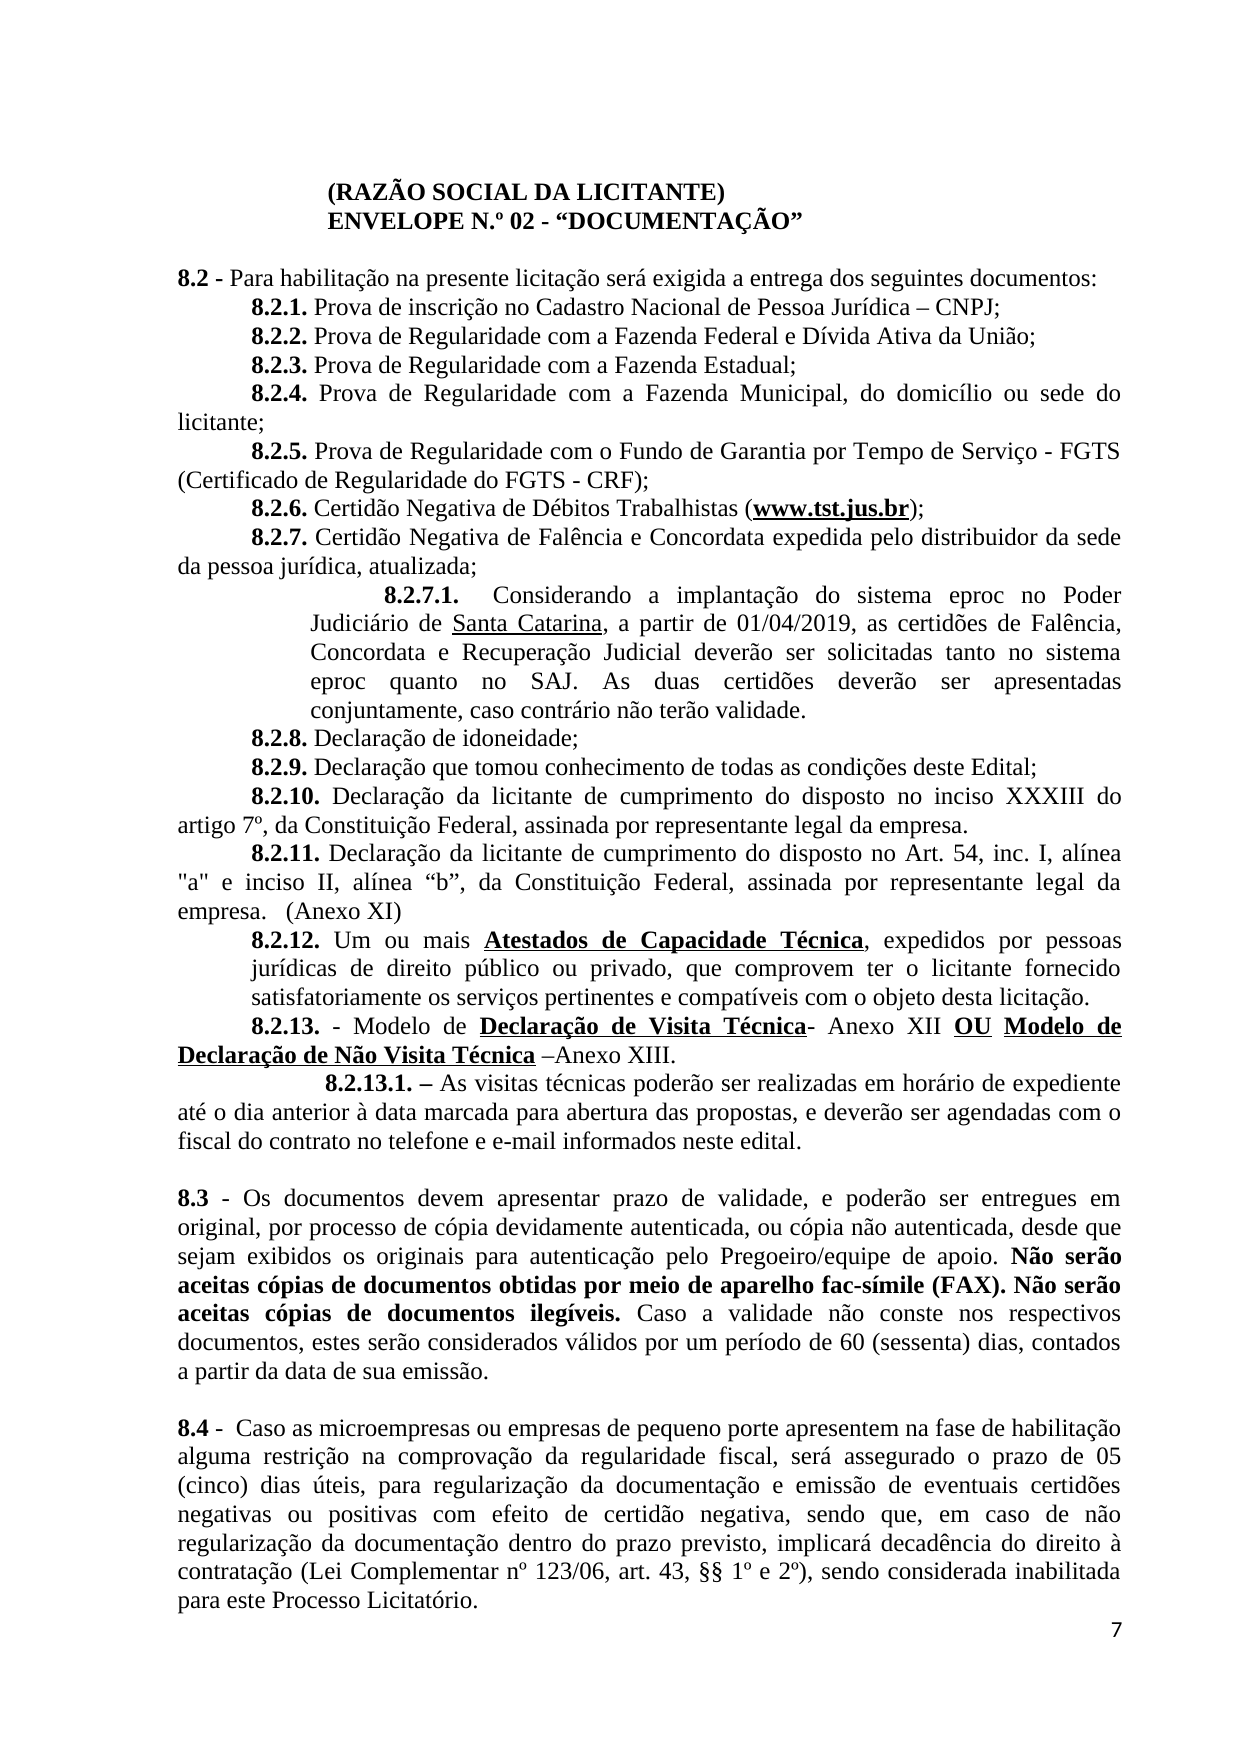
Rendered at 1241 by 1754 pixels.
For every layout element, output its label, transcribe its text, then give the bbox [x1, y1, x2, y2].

text 8.2.8. Declaração de idoneidade; [177, 723, 1122, 752]
text 8.2 - Para habilitação na presente licitação será exigida a entrega dos seguintes documentos: [177, 263, 1122, 292]
text 8.4 - Caso as microempresas ou empresas de pequeno porte apresentem na fase de habilitação alguma restrição na comprovação da regularidade fiscal, será assegurado o prazo de 05 (cinco) dias úteis, para regularização da documentação e emissão de eventuais certidões negativas ou positivas com efeito de certidão negativa, sendo que, em caso de não regularização da documentação dentro do prazo previsto, implicará decadência do direito à contratação (Lei Complementar nº 123/06, art. 43, §§ 1º e 2º), sendo considerada inabilitada para este Processo Licitatório. [177, 1413, 1122, 1614]
text 8.3 - Os documentos devem apresentar prazo de validade, e poderão ser entregues em original, por processo de cópia devidamente autenticada, ou cópia não autenticada, desde que sejam exibidos os originais para autenticação pelo Pregoeiro/equipe de apoio. Não serão aceitas cópias de documentos obtidas por meio de aparelho fac-símile (FAX). Não serão aceitas cópias de documentos ilegíveis. Caso a validade não conste nos respectivos documentos, estes serão considerados válidos por um período de 60 (sessenta) dias, contados a partir da data de sua emissão. [177, 1183, 1122, 1385]
text 8.2.7.1. Considerando a implantação do sistema eproc no Poder Judiciário de Santa Catarina, a partir de 01/04/2019, as certidões de Falência, Concordata e Recuperação Judicial deverão ser solicitadas tanto no sistema eproc quanto no SAJ. As duas certidões deverão ser apresentadas conjuntamente, caso contrário não terão validade. [310, 580, 1122, 723]
text 8.2.4. Prova de Regularidade com a Fazenda Municipal, do domicílio ou sede do licitante; [177, 378, 1122, 436]
text 8.2.9. Declaração que tomou conhecimento de todas as condições deste Edital; [177, 752, 1122, 781]
text 8.2.1. Prova de inscrição no Cadastro Nacional de Pessoa Jurídica – CNPJ; [177, 292, 1122, 321]
text 8.2.13.1. – As visitas técnicas poderão ser realizadas em horário de expediente até o dia anterior à data marcada para abertura das propostas, e deverão ser agendadas com o fiscal do contrato no telefone e e-mail informados neste edital. [177, 1068, 1122, 1155]
text 8.2.10. Declaração da licitante de cumprimento do disposto no inciso XXXIII do artigo 7º, da Constituição Federal, assinada por representante legal da empresa. [177, 781, 1122, 838]
text 8.2.7. Certidão Negativa de Falência e Concordata expedida pelo distribuidor da sede da pessoa jurídica, atualizada; [177, 522, 1122, 580]
text (RAZÃO SOCIAL DA LICITANTE) [177, 177, 1122, 206]
text 8.2.11. Declaração da licitante de cumprimento do disposto no Art. 54, inc. I, alínea "a" e inciso II, alínea “b”, da Constituição Federal, assinada por representante legal da empresa. (Anexo XI) [177, 838, 1122, 925]
text 8.2.3. Prova de Regularidade com a Fazenda Estadual; [177, 350, 1122, 378]
text 8.2.2. Prova de Regularidade com a Fazenda Federal e Dívida Ativa da União; [177, 321, 1122, 350]
text 8.2.6. Certidão Negativa de Débitos Trabalhistas (www.tst.jus.br); [177, 493, 1122, 522]
text 8.2.5. Prova de Regularidade com o Fundo de Garantia por Tempo de Serviço - FGTS (Certificado de Regularidade do FGTS - CRF); [177, 436, 1122, 493]
text 8.2.13. - Modelo de Declaração de Visita Técnica- Anexo XII OU Modelo de Declaração de Não Visita Técnica –Anexo XIII. [177, 1011, 1122, 1068]
text 8.2.12. Um ou mais Atestados de Capacidade Técnica, expedidos por pessoas jurídicas de direito público ou privado, que comprovem ter o licitante fornecido satisfatoriamente os serviços pertinentes e compatíveis com o objeto desta licitação. [251, 925, 1122, 1011]
text ENVELOPE N.º 02 - “DOCUMENTAÇÃO” [177, 206, 1122, 235]
